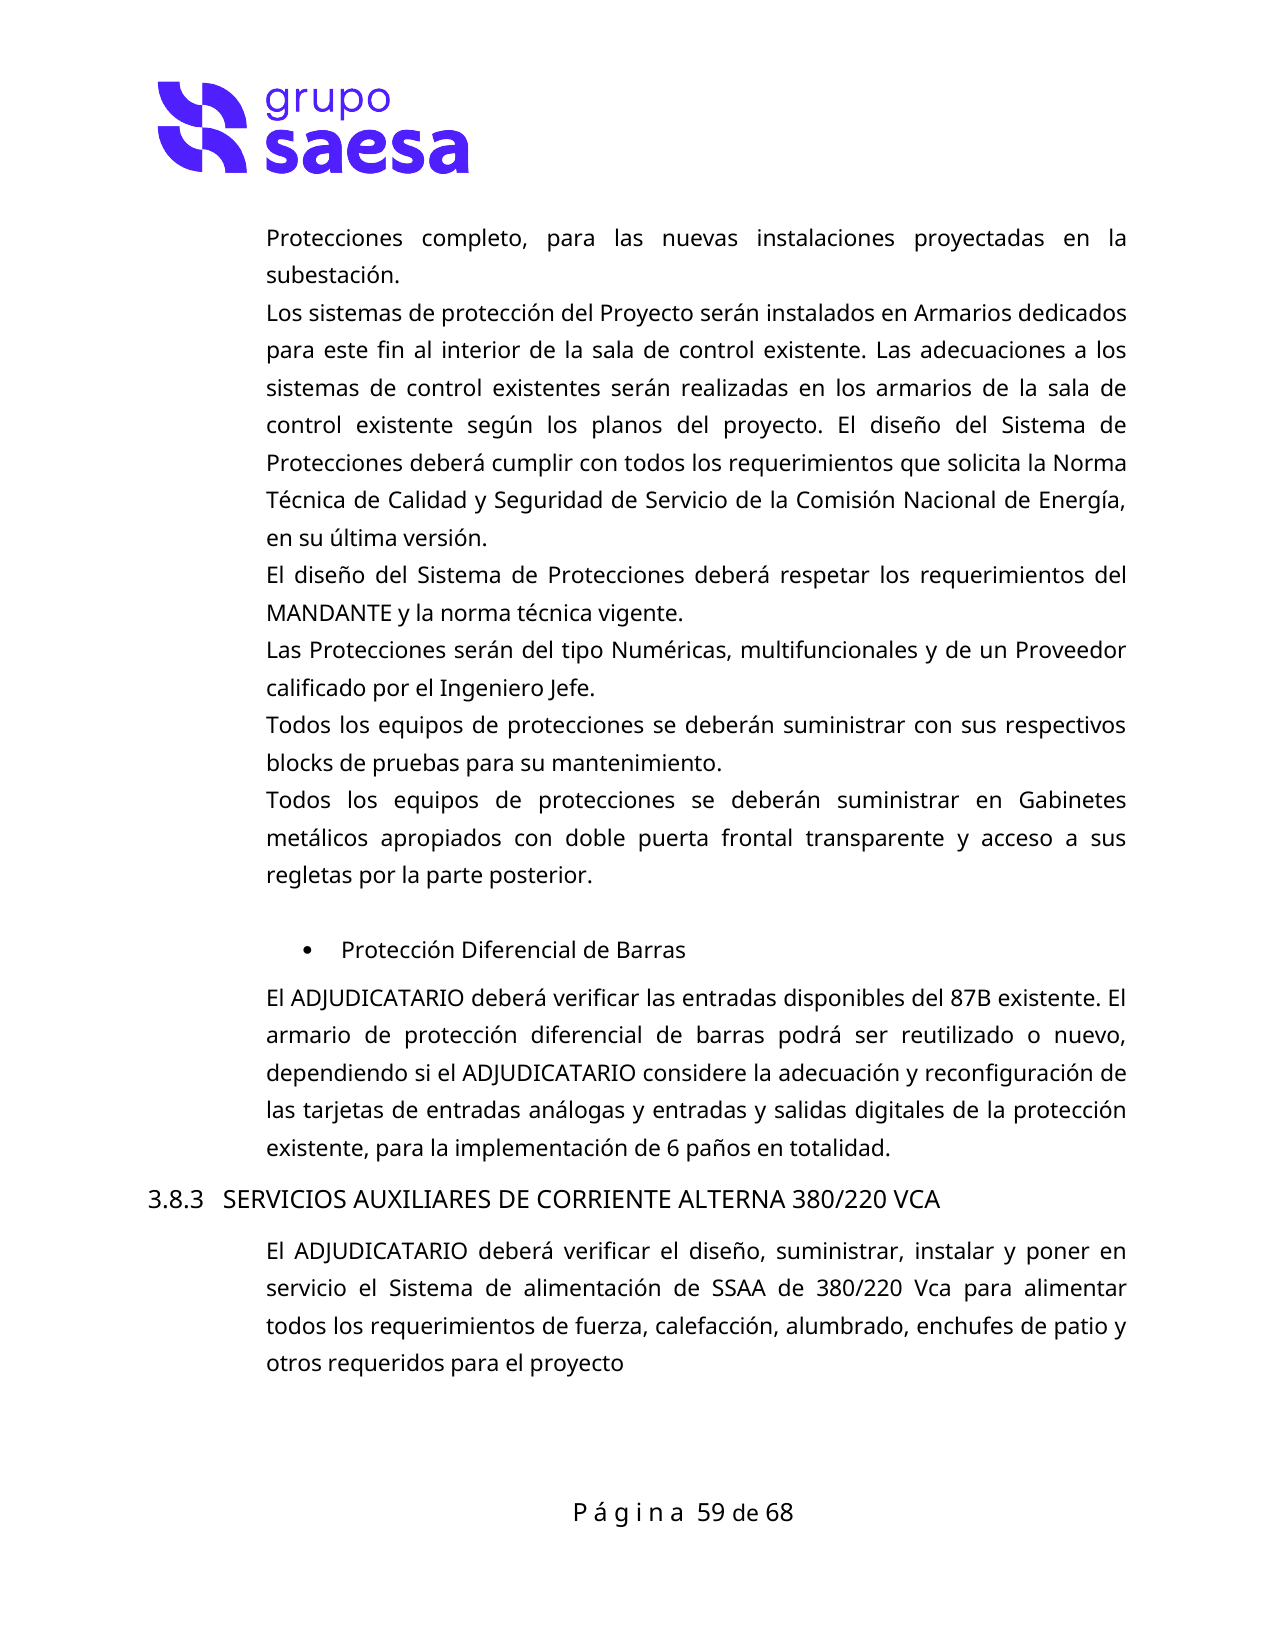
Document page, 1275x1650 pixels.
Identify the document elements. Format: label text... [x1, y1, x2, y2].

picture [147, 73, 478, 177]
text Todos los equipos de protecciones se deberán suministrar con sus respectivos blocks de pruebas para su mantenimiento. [266, 709, 1127, 778]
list Protección Diferencial de Barras [303, 934, 1127, 965]
text El ADJUDICATARIO deberá verificar el diseño, suministrar, instalar y poner en servicio el Sistema de alimentación de SSAA de 380/220 Vca para alimentar todos los requerimientos de fuerza, calefacción, alumbrado, enchufes de patio y otros requeridos para el proyecto [266, 1235, 1127, 1378]
subtitle SERVICIOS AUXILIARES DE CORRIENTE ALTERNA 380/220 VCA [148, 1181, 1127, 1216]
text El ADJUDICATARIO deberá verificar las entradas disponibles del 87B existente. El armario de protección diferencial de barras podrá ser reutilizado o nuevo, dependiendo si el ADJUDICATARIO considere la adecuación y reconfiguración de las tarjetas de entradas análogas y entradas y salidas digitales de la protección existente, para la implementación de 6 paños en totalidad. [266, 981, 1127, 1163]
text Las Protecciones serán del tipo Numéricas, multifuncionales y de un Proveedor calificado por el Ingeniero Jefe. [266, 634, 1127, 703]
text El diseño del Sistema de Protecciones deberá respetar los requerimientos del MANDANTE y la norma técnica vigente. [266, 559, 1127, 628]
text Todos los equipos de protecciones se deberán suministrar en Gabinetes metálicos apropiados con doble puerta frontal transparente y acceso a sus regletas por la parte posterior. [266, 784, 1127, 890]
text Los sistemas de protección del Proyecto serán instalados en Armarios dedicados para este fin al interior de la sala de control existente. Las adecuaciones a los sistemas de control existentes serán realizadas en los armarios de la sala de control existente según los planos del proyecto. El diseño del Sistema de Protecciones deberá cumplir con todos los requerimientos que solicita la Norma Técnica de Calidad y Seguridad de Servicio de la Comisión Nacional de Energía, en su última versión. [266, 296, 1127, 553]
